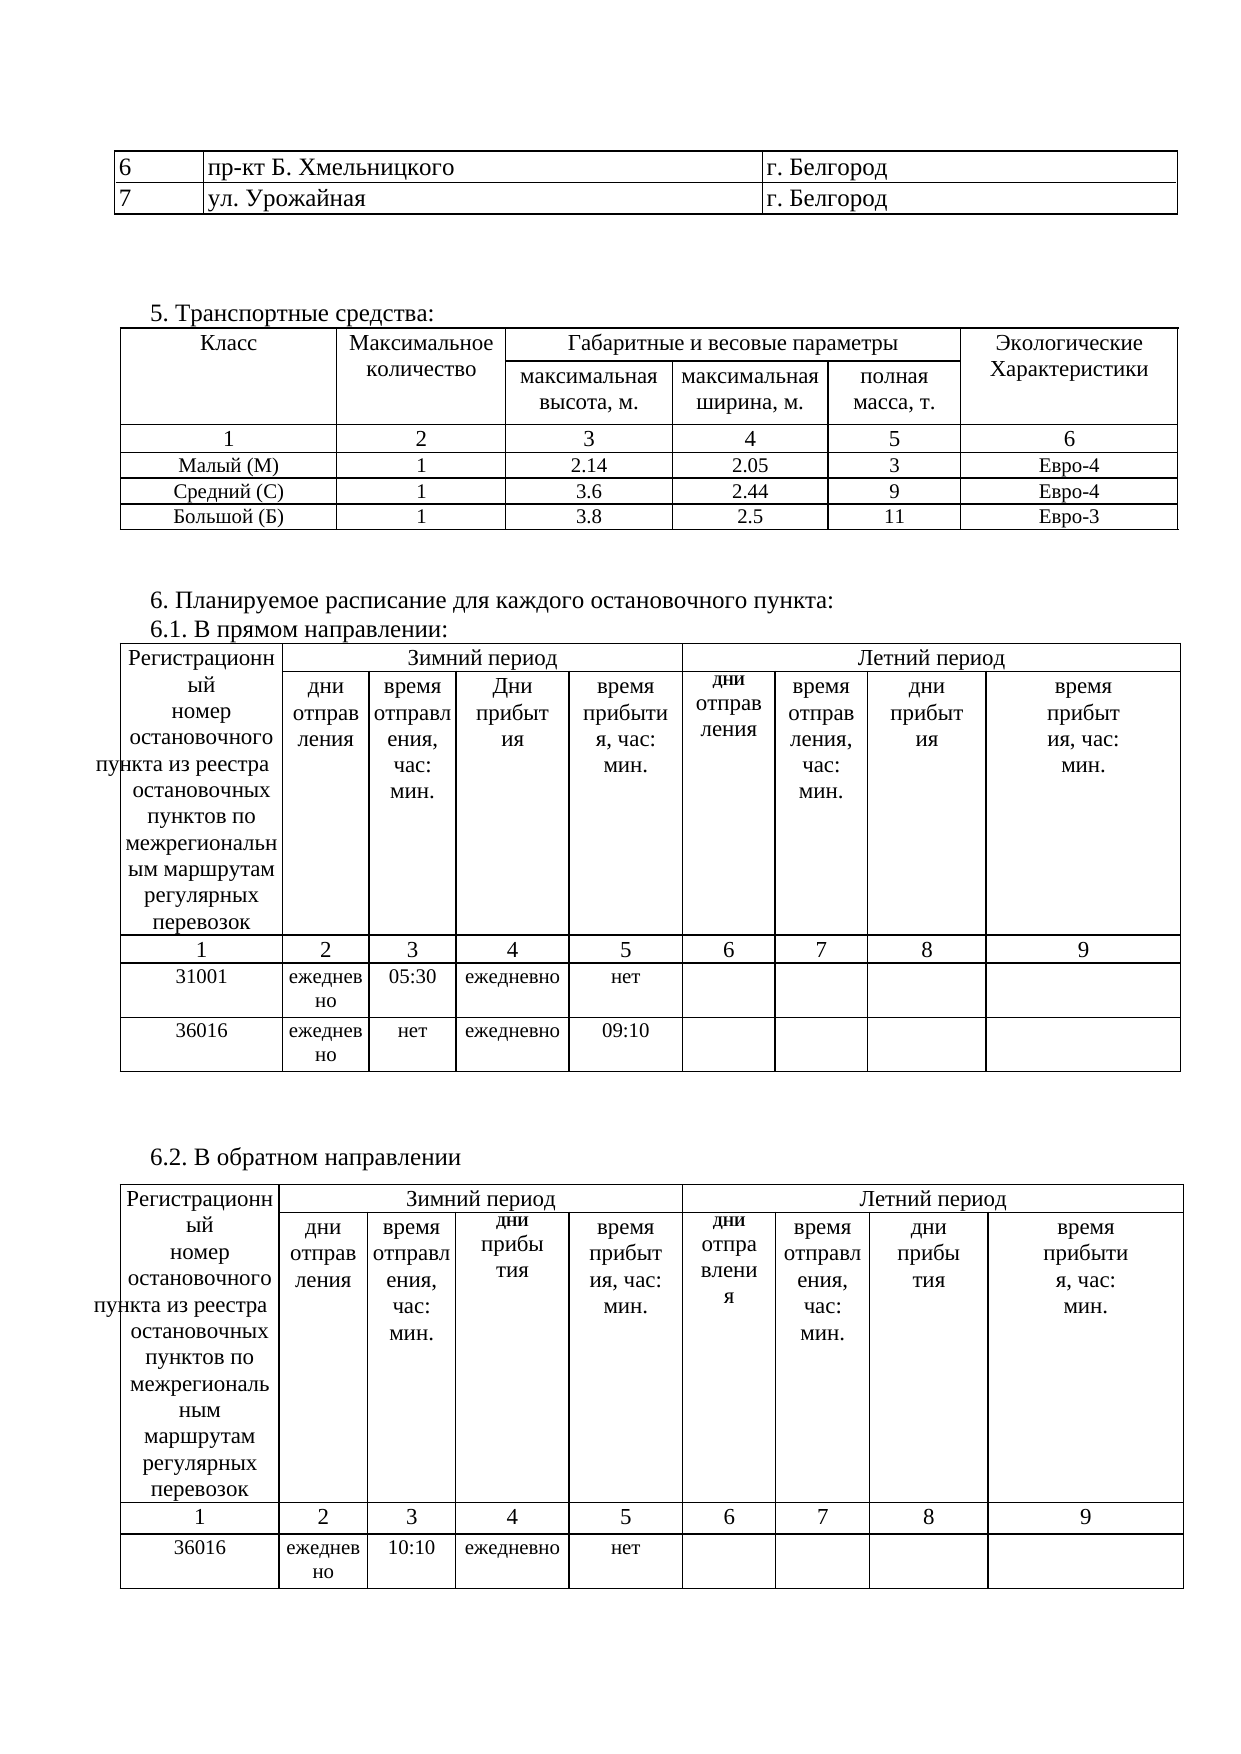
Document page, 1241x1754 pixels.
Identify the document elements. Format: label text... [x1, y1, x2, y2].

table_cell 4 [456, 1503, 568, 1533]
text 5. Транспортные средства: [150, 298, 1090, 327]
table_cell 6 [683, 1503, 775, 1533]
table_cell 3 [829, 453, 960, 477]
table_cell 36016 [121, 1535, 278, 1588]
table_cell дни прибыт ия [868, 672, 985, 934]
table_cell 1 [121, 1503, 278, 1533]
table_cell нет [370, 1018, 455, 1071]
table_cell ежедневно [280, 1535, 367, 1588]
table_cell [776, 1018, 867, 1071]
table_cell Евро-3 [961, 505, 1177, 528]
table_header Зимний период [280, 1185, 682, 1212]
table_cell Дни прибыт ия [457, 672, 568, 934]
table_cell [987, 964, 1180, 1016]
table_cell Малый (М) [121, 453, 336, 477]
table_cell 36016 [121, 1018, 282, 1071]
table_cell [989, 1535, 1183, 1588]
table_header Летний период [683, 644, 1180, 671]
table_cell 8 [870, 1503, 987, 1533]
table_cell ул. Урожайная [204, 183, 762, 213]
table_cell время прибыт ия, час: мин. [570, 1213, 682, 1501]
table_cell 31001 [121, 964, 282, 1016]
table_cell 2.05 [673, 453, 827, 477]
table_cell Большой (Б) [121, 505, 336, 528]
table_cell г. Белгород [763, 152, 1177, 181]
table_cell 09:10 [570, 1018, 682, 1071]
table_cell пр-кт Б. Хмельницкого [204, 152, 762, 181]
table_cell 6 [115, 152, 203, 181]
table_cell 1 [121, 936, 282, 962]
table_cell 1 [337, 453, 505, 477]
table_header Летний период [683, 1185, 1183, 1212]
table_cell 6 [683, 936, 774, 962]
table_cell 3 [370, 936, 455, 962]
table_cell 5 [570, 936, 682, 962]
table_cell Евро-4 [961, 479, 1177, 503]
table_cell 2.44 [673, 479, 827, 503]
text 6.2. В обратном направлении [150, 1142, 1090, 1171]
table_cell 8 [868, 936, 985, 962]
table_cell 6 [961, 425, 1177, 452]
table_cell [776, 964, 867, 1016]
table_cell ежедневно [283, 964, 368, 1016]
table_cell время отправл ения, час: мин. [776, 1213, 869, 1501]
table_cell 9 [989, 1503, 1183, 1533]
table_cell время отправл ения, час: мин. [368, 1213, 455, 1501]
table_cell максимальная высота, м. [506, 362, 672, 424]
table_cell 2.5 [673, 505, 827, 528]
table_cell 10:10 [368, 1535, 455, 1588]
table_cell 2 [280, 1503, 367, 1533]
table_cell дни прибы тия [870, 1213, 987, 1501]
table_cell Евро-4 [961, 453, 1177, 477]
table_cell [870, 1535, 987, 1588]
table_cell 3 [368, 1503, 455, 1533]
table_cell [776, 1535, 869, 1588]
table_cell 3.8 [506, 505, 672, 528]
table_cell время прибыти я, час: мин. [570, 672, 682, 934]
table_cell ежедневно [283, 1018, 368, 1071]
table_header Класс [121, 329, 336, 424]
table_header Регистрационный номер остановочного пункта из реестра остановочных пунктов по межрегиональным маршрутам регулярных перевозок [121, 644, 282, 934]
table_cell 9 [829, 479, 960, 503]
table_cell 7 [776, 936, 867, 962]
table_cell максимальная ширина, м. [673, 362, 827, 424]
table_cell Средний (С) [121, 479, 336, 503]
table_cell 1 [337, 479, 505, 503]
table_cell 7 [115, 183, 203, 213]
table_cell ежедневно [457, 1018, 568, 1071]
table_cell время отправ ления, час: мин. [776, 672, 867, 934]
table_cell [987, 1018, 1180, 1071]
table_cell дни отправ ления [280, 1213, 367, 1501]
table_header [121, 1185, 278, 1501]
table_cell ДНИ прибы тия [456, 1213, 568, 1501]
table_header Экологические Характеристики [961, 329, 1177, 424]
text 6.1. В прямом направлении: [150, 614, 1090, 643]
table_cell 3.6 [506, 479, 672, 503]
table_cell полная масса, т. [829, 362, 960, 424]
table_header Максимальное количество [337, 329, 505, 424]
text 6. Планируемое расписание для каждого остановочного пункта: [150, 585, 1090, 614]
table_cell 05:30 [370, 964, 455, 1016]
table_cell 5 [570, 1503, 682, 1533]
table_cell 1 [121, 425, 336, 452]
table_cell 2 [337, 425, 505, 452]
table_cell 11 [829, 505, 960, 528]
table_cell 2 [283, 936, 368, 962]
table_cell ДНИ отправ ления [683, 672, 774, 934]
table_cell 9 [987, 936, 1180, 962]
table_cell 4 [457, 936, 568, 962]
table_cell [683, 964, 774, 1016]
table_cell нет [570, 964, 682, 1016]
table_cell ежедневно [456, 1535, 568, 1588]
table_header Зимний период [283, 644, 682, 671]
table_cell 3 [506, 425, 672, 452]
table_cell 1 [337, 505, 505, 528]
table_cell время прибыт ия, час: мин. [987, 672, 1180, 934]
table_cell [683, 1018, 774, 1071]
table_cell 7 [776, 1503, 869, 1533]
table_cell дни отправ ления [283, 672, 368, 934]
table_header Габаритные и весовые параметры [506, 329, 960, 360]
table_cell [868, 1018, 985, 1071]
table_cell ДНИ отпра влени я [683, 1213, 775, 1501]
table_cell 4 [673, 425, 827, 452]
table_cell время прибыти я, час: мин. [989, 1213, 1183, 1501]
table_cell ежедневно [457, 964, 568, 1016]
table_cell г. Белгород [763, 181, 1177, 213]
table_cell [868, 964, 985, 1016]
table_cell 2.14 [506, 453, 672, 477]
table_cell время отправл ения, час: мин. [370, 672, 455, 934]
table_cell нет [570, 1535, 682, 1588]
table_cell [683, 1535, 775, 1588]
table_cell 5 [829, 425, 960, 452]
